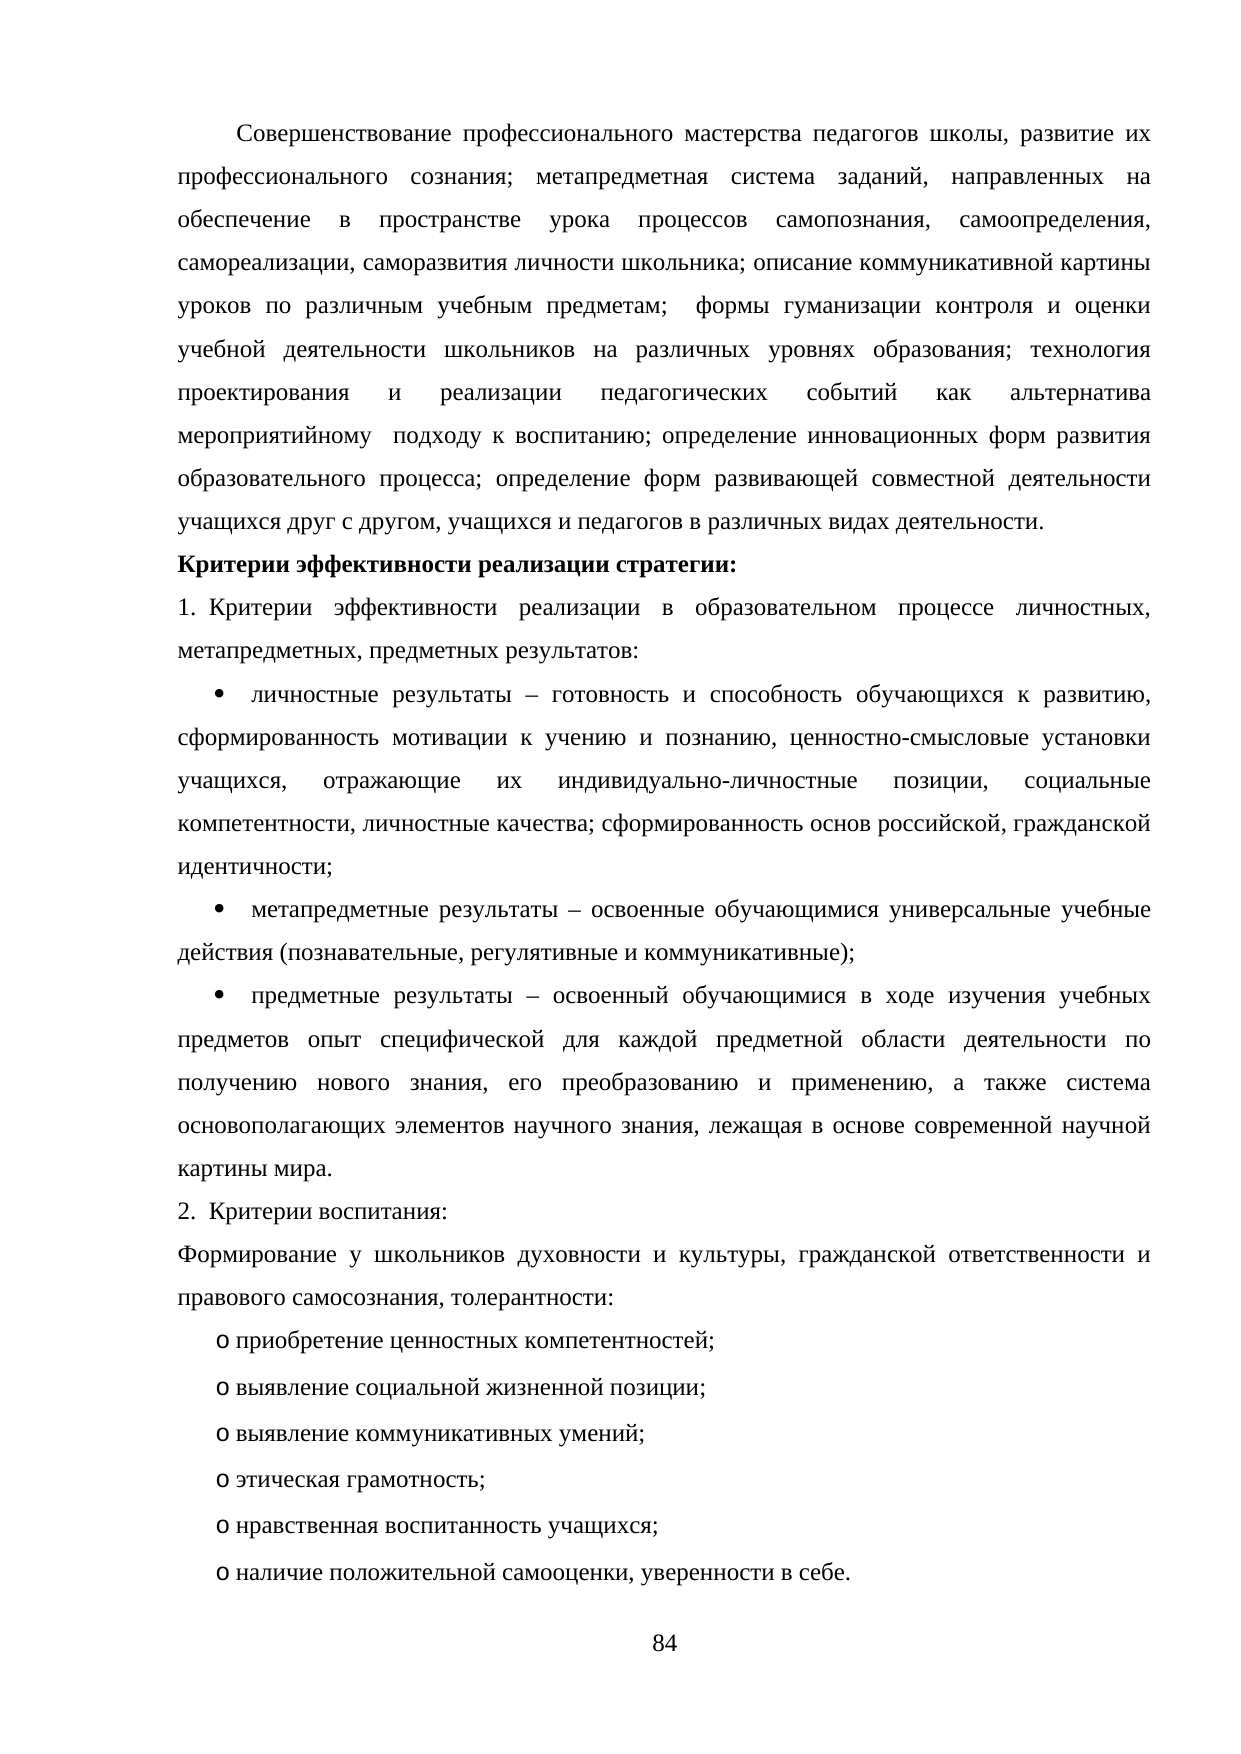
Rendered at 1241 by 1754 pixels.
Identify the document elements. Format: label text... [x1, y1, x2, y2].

text 1. Критерии эффективности реализации в образовательном процессе личностных, метапредметных, предметных результатов: [177, 592, 1152, 664]
list личностные результаты – готовность и способность обучающихся к развитию, сформированность мотивации к учению и познанию, ценностно-смысловые установки учащихся, отражающие их индивидуально-личностные позиции, социальные компетентности, личностные качества; сформированность основ российской, гражданской идентичности; [177, 679, 1152, 880]
text Формирование у школьников духовности и культуры, гражданской ответственности и правового самосознания, толерантности: [177, 1239, 1152, 1311]
list этическая грамотность; [215, 1464, 1152, 1495]
list наличие положительной самооценки, уверенности в себе. [215, 1557, 1152, 1588]
text 2. Критерии воспитания: [177, 1196, 1152, 1225]
list выявление коммуникативных умений; [215, 1418, 1152, 1449]
list метапредметные результаты – освоенные обучающимися универсальные учебные действия (познавательные, регулятивные и коммуникативные); [177, 894, 1152, 966]
list нравственная воспитанность учащихся; [215, 1511, 1152, 1541]
list выявление социальной жизненной позиции; [215, 1372, 1152, 1403]
text Критерии эффективности реализации стратегии: [177, 549, 1152, 578]
list предметные результаты – освоенный обучающимися в ходе изучения учебных предметов опыт специфической для каждой предметной области деятельности по получению нового знания, его преобразованию и применению, а также система основополагающих элементов научного знания, лежащая в основе современной научной картины мира. [177, 981, 1152, 1182]
text Совершенствование профессионального мастерства педагогов школы, развитие их профессионального сознания; метапредметная система заданий, направленных на обеспечение в пространстве урока процессов самопознания, самоопределения, самореализации, саморазвития личности школьника; описание коммуникативной картины уроков по различным учебным предметам; формы гуманизации контроля и оценки учебной деятельности школьников на различных уровнях образования; технология проектирования и реализации педагогических событий как альтернатива мероприятийному подходу к воспитанию; определение инновационных форм развития образовательного процесса; определение форм развивающей совместной деятельности учащихся друг с другом, учащихся и педагогов в различных видах деятельности. [177, 118, 1152, 535]
list приобретение ценностных компетентностей; [215, 1326, 1152, 1356]
